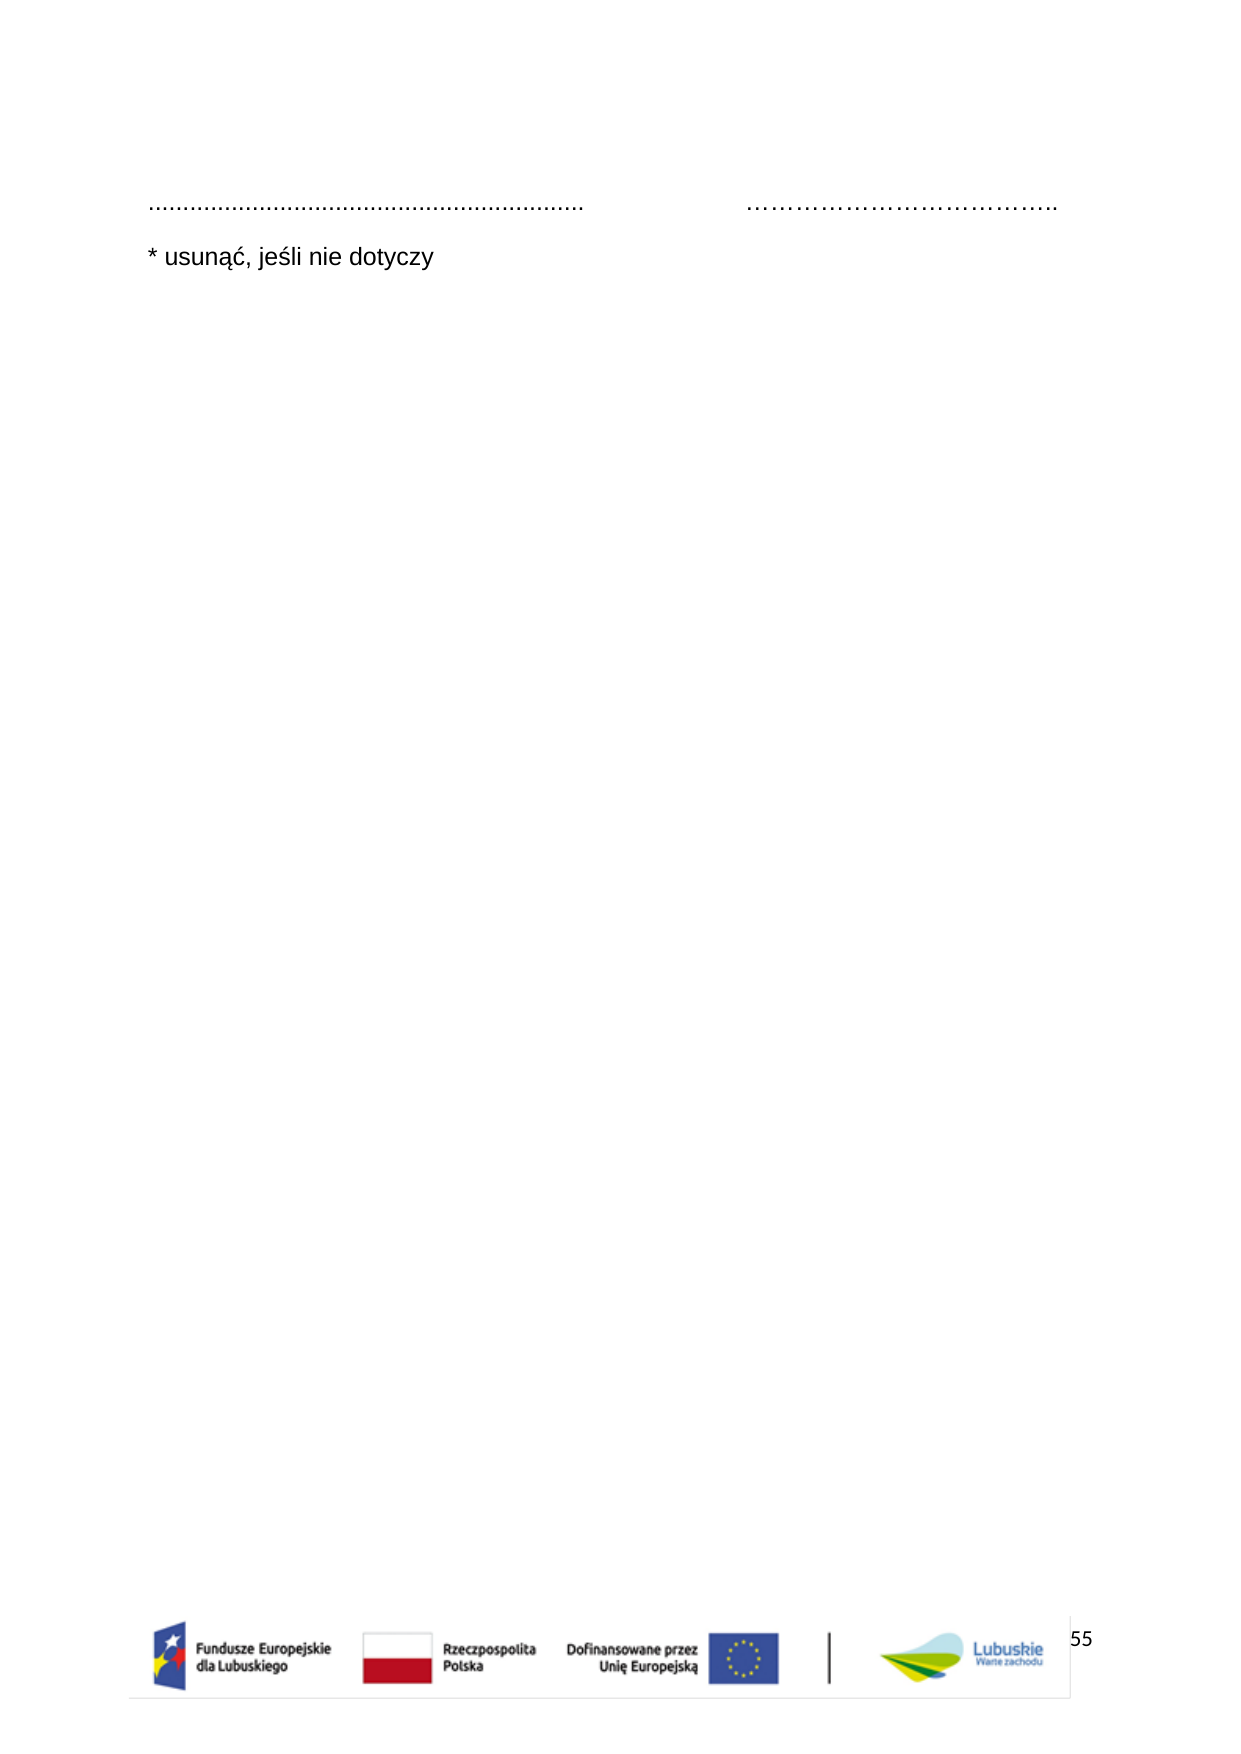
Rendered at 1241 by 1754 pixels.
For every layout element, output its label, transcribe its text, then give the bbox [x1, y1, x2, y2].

text * usunąć, jeśli nie dotyczy [148, 242, 1093, 271]
picture [128, 1616, 1072, 1700]
text ............................................................... ……………………………….. [148, 187, 1093, 216]
